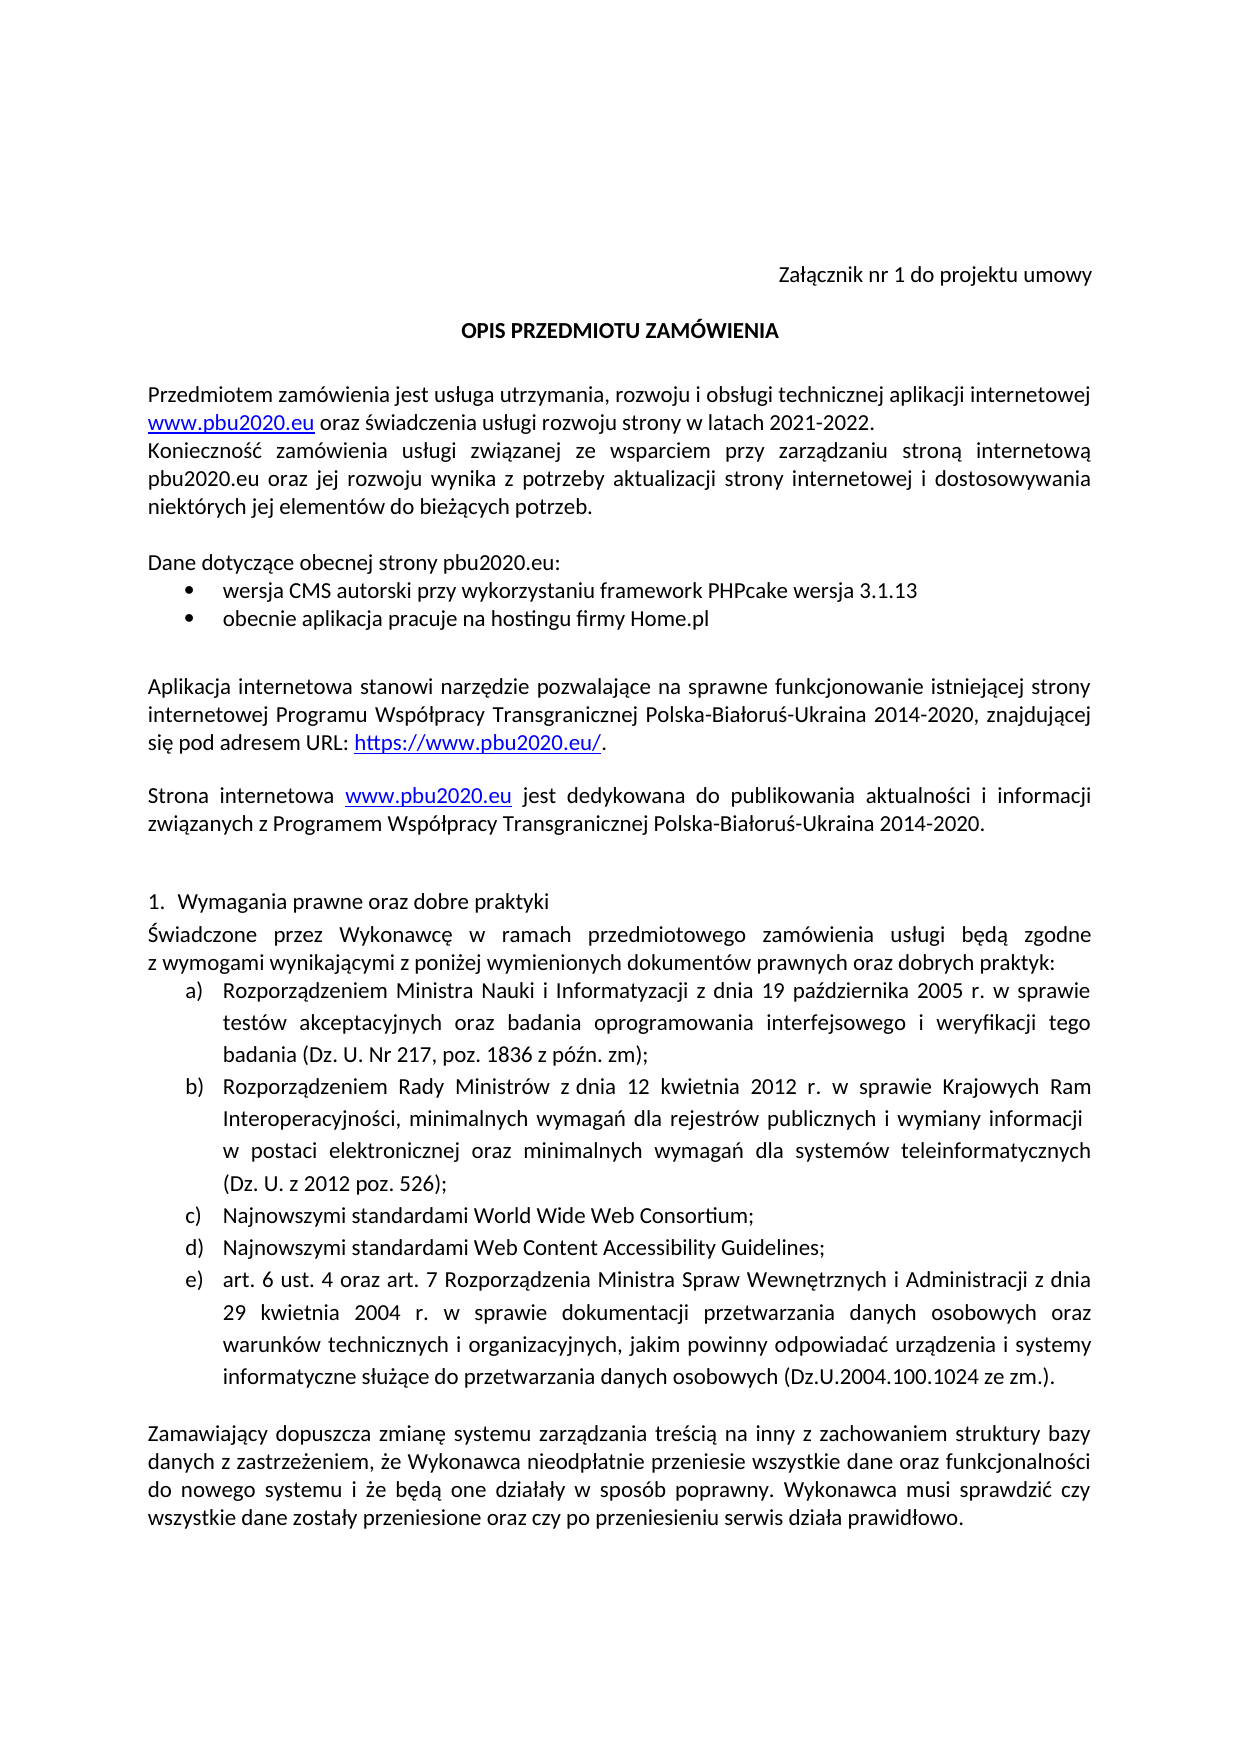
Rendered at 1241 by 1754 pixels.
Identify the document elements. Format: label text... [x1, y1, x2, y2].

text Konieczność zamówienia usługi związanej ze wsparciem przy zarządzaniu stroną internetową pbu2020.eu oraz jej rozwoju wynika z potrzeby aktualizacji strony internetowej i dostosowywania niektórych jej elementów do bieżących potrzeb. [148, 436, 1093, 520]
list wersja CMS autorski przy wykorzystaniu framework PHPcake wersja 3.1.13 [185, 576, 1093, 604]
list Najnowszymi standardami Web Content Accessibility Guidelines; [185, 1233, 1093, 1261]
text Strona internetowa www.pbu2020.eu jest dedykowana do publikowania aktualności i informacji związanych z Programem Współpracy Transgranicznej Polska-Białoruś-Ukraina 2014-2020. [148, 781, 1093, 837]
text Załącznik nr 1 do projektu umowy [148, 260, 1093, 288]
text Zamawiający dopuszcza zmianę systemu zarządzania treścią na inny z zachowaniem struktury bazy danych z zastrzeżeniem, że Wykonawca nieodpłatnie przeniesie wszystkie dane oraz funkcjonalności do nowego systemu i że będą one działały w sposób poprawny. Wykonawca musi sprawdzić czy wszystkie dane zostały przeniesione oraz czy po przeniesieniu serwis działa prawidłowo. [148, 1419, 1093, 1531]
subtitle Wymagania prawne oraz dobre praktyki [148, 887, 1093, 916]
text Świadczone przez Wykonawcę w ramach przedmiotowego zamówienia usługi będą zgodne z wymogami wynikającymi z poniżej wymienionych dokumentów prawnych oraz dobrych praktyk: [148, 920, 1093, 976]
list art. 6 ust. 4 oraz art. 7 Rozporządzenia Ministra Spraw Wewnętrznych i Administracji z dnia 29 kwietnia 2004 r. w sprawie dokumentacji przetwarzania danych osobowych oraz warunków technicznych i organizacyjnych, jakim powinny odpowiadać urządzenia i systemy informatyczne służące do przetwarzania danych osobowych (Dz.U.2004.100.1024 ze zm.). [185, 1265, 1093, 1390]
list Rozporządzeniem Rady Ministrów z dnia 12 kwietnia 2012 r. w sprawie Krajowych Ram Interoperacyjności, minimalnych wymagań dla rejestrów publicznych i wymiany informacji w postaci elektronicznej oraz minimalnych wymagań dla systemów teleinformatycznych (Dz. U. z 2012 poz. 526); [185, 1072, 1093, 1197]
list Rozporządzeniem Ministra Nauki i Informatyzacji z dnia 19 października 2005 r. w sprawie testów akceptacyjnych oraz badania oprogramowania interfejsowego i weryfikacji tego badania (Dz. U. Nr 217, poz. 1836 z późn. zm); [185, 976, 1093, 1068]
text OPIS PRZEDMIOTU ZAMÓWIENIA [148, 316, 1093, 344]
list obecnie aplikacja pracuje na hostingu firmy Home.pl [185, 604, 1093, 632]
text Przedmiotem zamówienia jest usługa utrzymania, rozwoju i obsługi technicznej aplikacji internetowej www.pbu2020.eu oraz świadczenia usługi rozwoju strony w latach 2021-2022. [148, 380, 1093, 436]
text Aplikacja internetowa stanowi narzędzie pozwalające na sprawne funkcjonowanie istniejącej strony internetowej Programu Współpracy Transgranicznej Polska-Białoruś-Ukraina 2014-2020, znajdującej się pod adresem URL: https://www.pbu2020.eu/. [148, 672, 1093, 756]
list Najnowszymi standardami World Wide Web Consortium; [185, 1201, 1093, 1229]
text Dane dotyczące obecnej strony pbu2020.eu: [148, 548, 1093, 576]
